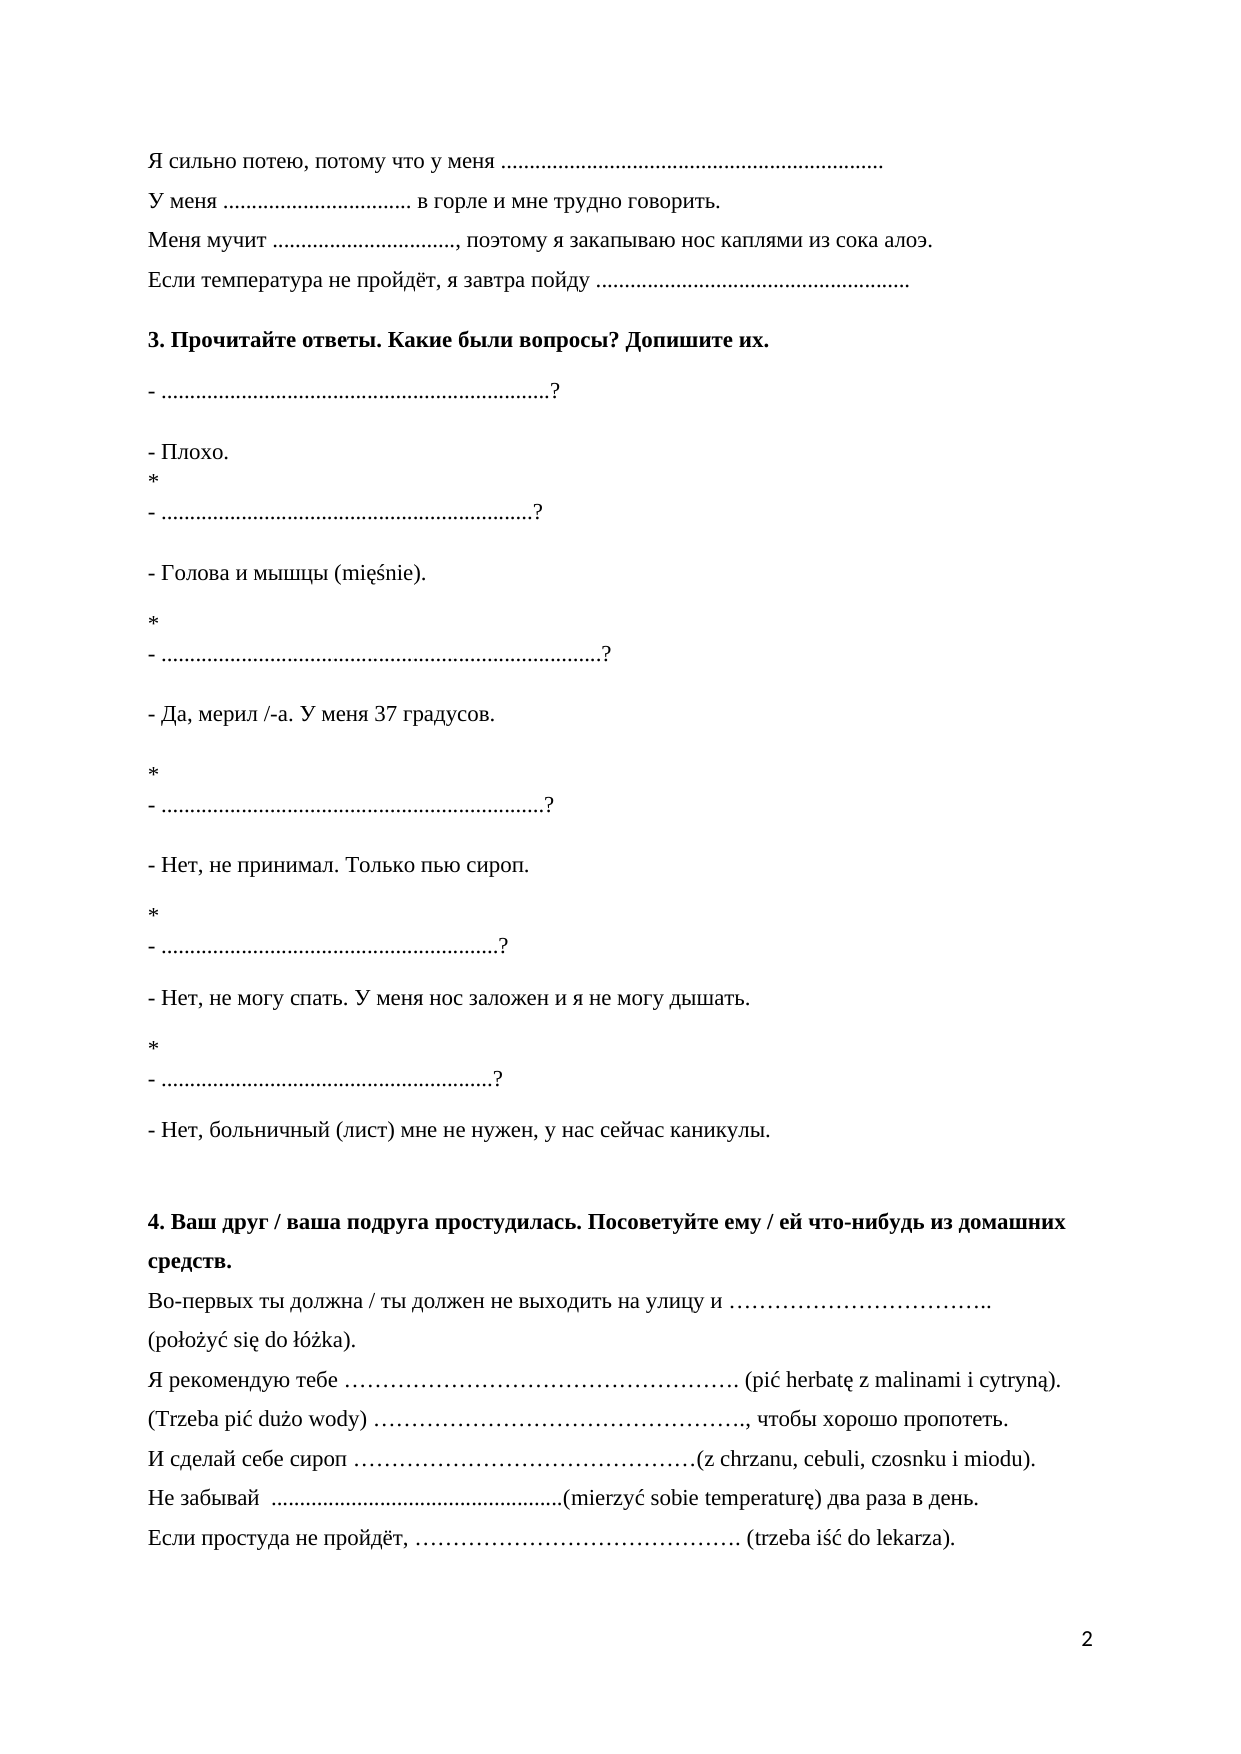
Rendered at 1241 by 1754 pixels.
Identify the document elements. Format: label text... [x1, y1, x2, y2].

text - Нет, не могу спать. У меня нос заложен и я не могу дышать. [148, 984, 1093, 1010]
text 3. Прочитайте ответы. Какие были вопросы? Допишите их. [148, 326, 1093, 353]
text * - .............................................................................? - Да, мерил /-а. У меня 37 градусов. * - ...................................................................? - Нет, не принимал. Только пью сироп. [148, 610, 1093, 878]
text * - ...........................................................? [148, 902, 1093, 959]
text - ....................................................................? - Плохо. * - .................................................................? - Голова и мышцы (mięśnie). [148, 377, 1093, 585]
text - Нет, больничный (лист) мне не нужен, у нас сейчас каникулы. [148, 1116, 1093, 1174]
text * - ..........................................................? [148, 1035, 1093, 1091]
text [148, 148, 1093, 292]
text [148, 1208, 1093, 1589]
